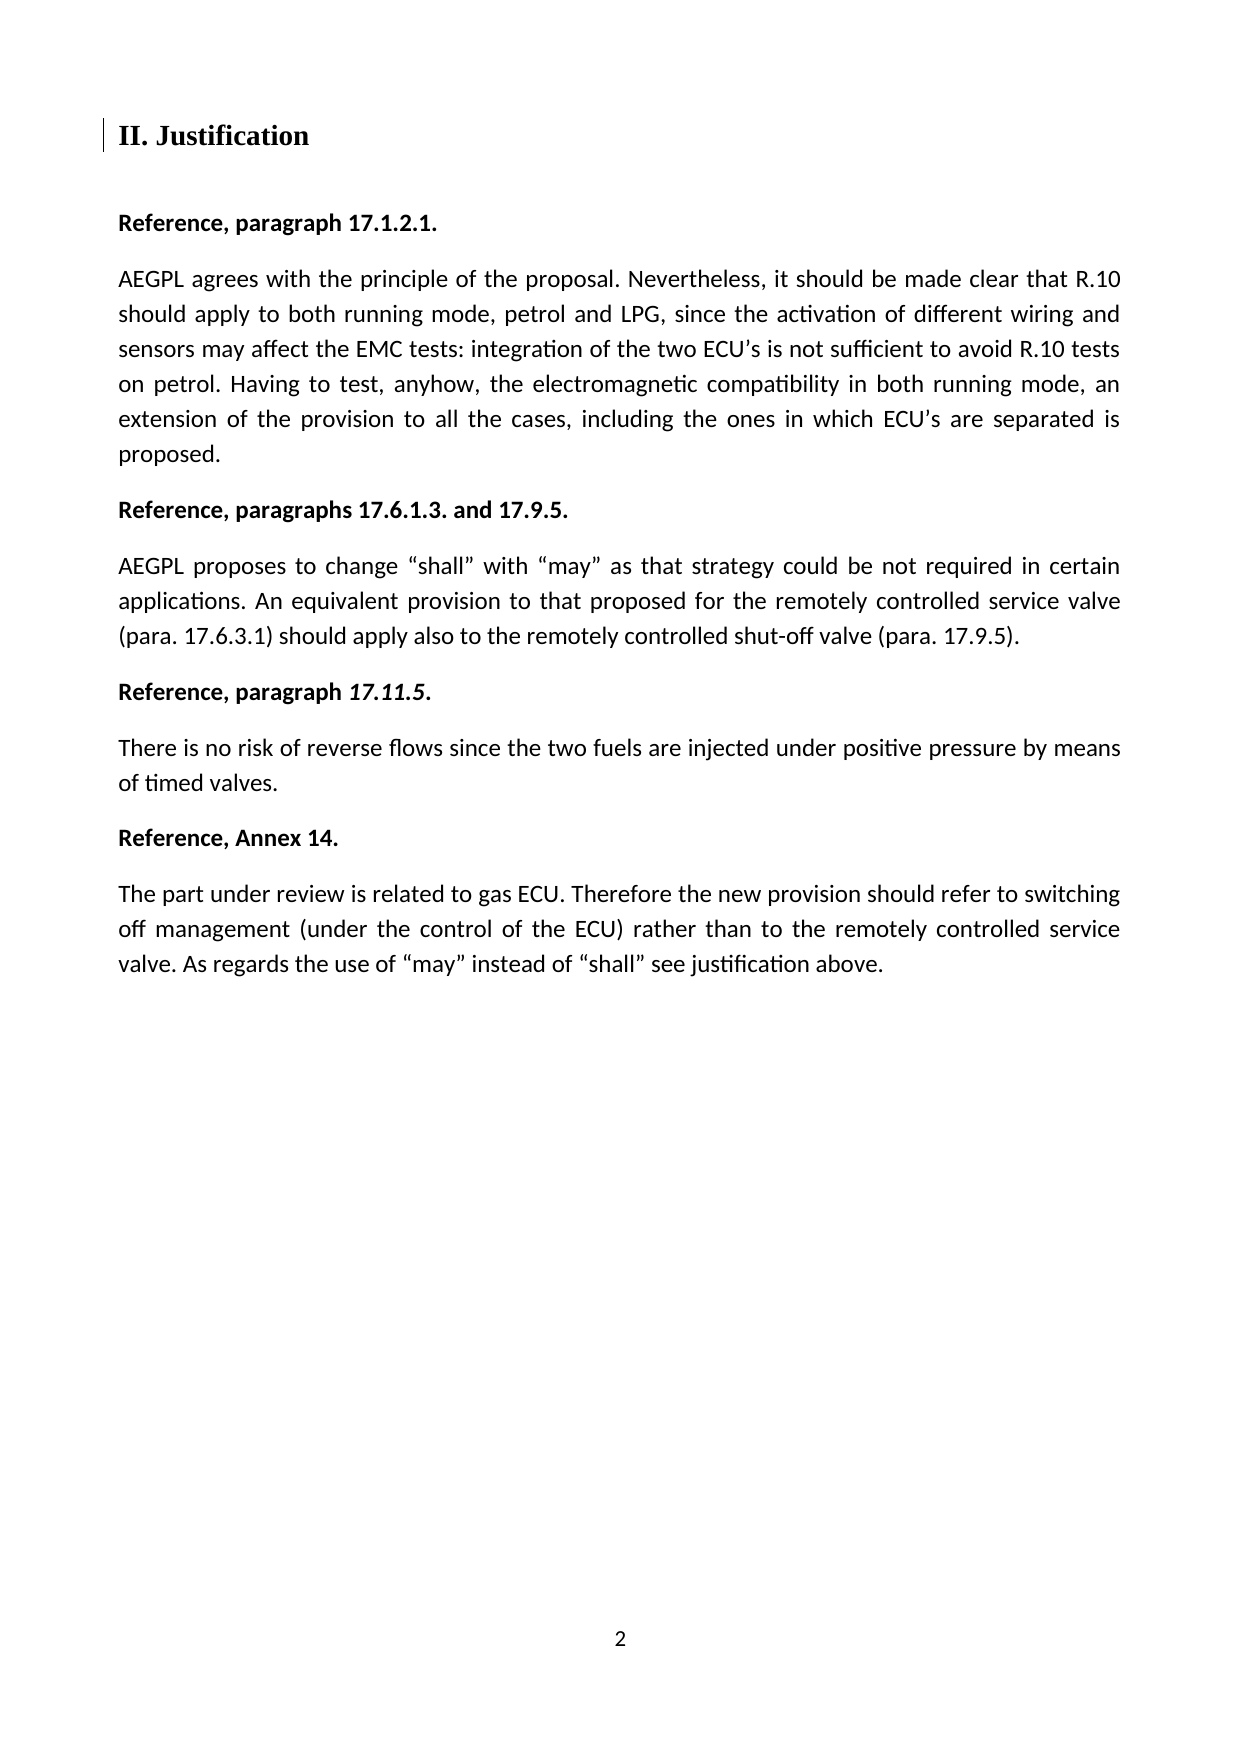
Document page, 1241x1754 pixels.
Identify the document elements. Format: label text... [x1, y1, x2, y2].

text Reference, paragraph 17.11.5. [118, 676, 1122, 706]
text AEGPL agrees with the principle of the proposal. Nevertheless, it should be made clear that R.10 should apply to both running mode, petrol and LPG, since the activation of different wiring and sensors may affect the EMC tests: integration of the two ECU’s is not sufficient to avoid R.10 tests on petrol. Having to test, anyhow, the electromagnetic compatibility in both running mode, an extension of the provision to all the cases, including the ones in which ECU’s are separated is proposed. [118, 263, 1122, 469]
text Reference, paragraphs 17.6.1.3. and 17.9.5. [118, 494, 1122, 525]
text Reference, Annex 14. [118, 822, 1122, 853]
text AEGPL proposes to change “shall” with “may” as that strategy could be not required in certain applications. An equivalent provision to that proposed for the remotely controlled service valve (para. 17.6.3.1) should apply also to the remotely controlled shut-off valve (para. 17.9.5). [118, 550, 1122, 651]
text The part under review is related to gas ECU. Therefore the new provision should refer to switching off management (under the control of the ECU) rather than to the remotely controlled service valve. As regards the use of “may” instead of “shall” see justification above. [118, 878, 1122, 979]
text II. Justification [118, 118, 1122, 152]
text Reference, paragraph 17.1.2.1. [118, 207, 1122, 238]
text There is no risk of reverse flows since the two fuels are injected under positive pressure by means of timed valves. [118, 732, 1122, 797]
